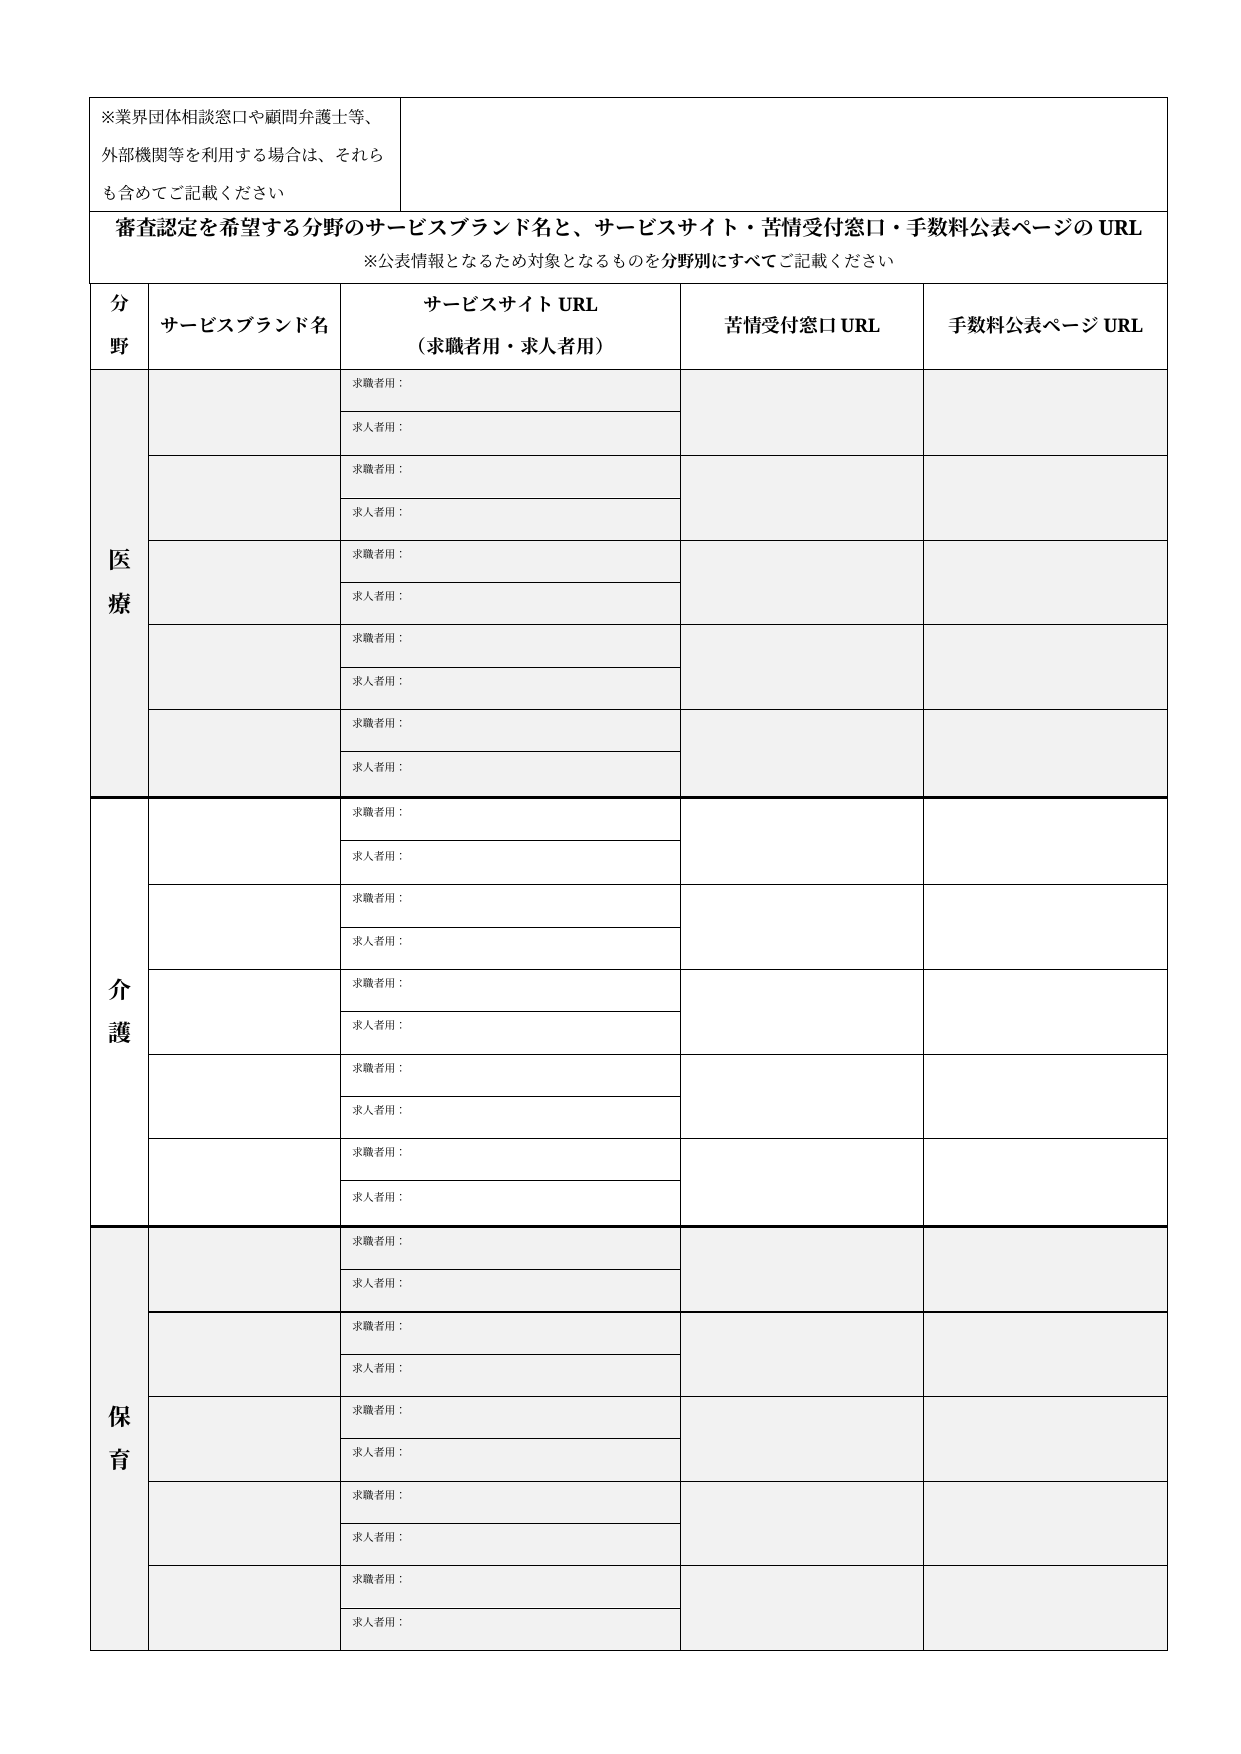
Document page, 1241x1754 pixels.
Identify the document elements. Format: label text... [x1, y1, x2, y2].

table_cell [924, 1228, 1167, 1311]
table_cell 求人者用： [341, 928, 680, 969]
table_cell [149, 456, 340, 540]
table_cell 求職者用： [341, 370, 680, 411]
table_cell 求職者用： [341, 1228, 680, 1269]
table_cell [149, 541, 340, 624]
table_cell 求職者用： [341, 799, 680, 840]
table_cell [149, 1139, 340, 1225]
table_cell [681, 1055, 923, 1138]
table_cell サービスブランド名 [149, 284, 340, 368]
table_cell 求職者用： [341, 1482, 680, 1523]
table_cell [924, 1055, 1167, 1138]
table_cell [924, 970, 1167, 1053]
table_cell [401, 98, 1167, 211]
table_cell 審査認定を希望する分野のサービスブランド名と、サービスサイト・苦情受付窓口・手数料公表ページのURL ※公表情報となるため対象となるものを分野別にすべてご記載ください [90, 212, 1167, 283]
table_cell 求人者用： [341, 412, 680, 455]
table_cell 苦情受付窓口URL [681, 284, 923, 368]
table_cell [924, 1313, 1167, 1396]
table_cell 求職者用： [341, 1055, 680, 1096]
table_cell 求人者用： [341, 1181, 680, 1225]
table_cell 求人者用： [341, 1097, 680, 1138]
table_cell 求職者用： [341, 625, 680, 667]
table_cell 求人者用： [341, 1609, 680, 1650]
table_cell [149, 710, 340, 796]
table_cell [924, 799, 1167, 884]
table_cell [149, 1228, 340, 1311]
table_cell 求人者用： [341, 752, 680, 796]
table_cell [681, 1566, 923, 1650]
table_cell 求職者用： [341, 970, 680, 1011]
table_cell [149, 1482, 340, 1565]
table_cell 求人者用： [341, 583, 680, 624]
table_cell 求職者用： [341, 1566, 680, 1607]
table_cell 求職者用： [341, 710, 680, 751]
table_cell [681, 456, 923, 540]
table_cell [681, 541, 923, 624]
table_cell [924, 370, 1167, 455]
table_cell 求人者用： [341, 1439, 680, 1481]
table_cell [149, 970, 340, 1053]
table_cell 求人者用： [341, 499, 680, 540]
table_cell [681, 710, 923, 796]
table_cell [924, 1139, 1167, 1225]
table_cell 保育 [91, 1228, 148, 1650]
table_cell [149, 885, 340, 969]
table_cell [90, 98, 400, 211]
table_cell [681, 370, 923, 455]
table_cell 求職者用： [341, 456, 680, 497]
table_cell 手数料公表ページ URL [924, 284, 1167, 368]
table_cell 求人者用： [341, 1270, 680, 1311]
table_cell 求人者用： [341, 1012, 680, 1053]
table_cell 求人者用： [341, 1355, 680, 1396]
table_cell [681, 885, 923, 969]
table_cell [924, 1482, 1167, 1565]
table_cell [149, 1397, 340, 1481]
table_cell [924, 1397, 1167, 1481]
table_cell 求人者用： [341, 841, 680, 884]
table_cell [681, 625, 923, 709]
table_cell 求職者用： [341, 1313, 680, 1354]
table_cell [681, 1397, 923, 1481]
table_cell [149, 625, 340, 709]
table_cell [149, 1566, 340, 1650]
table_cell サービスサイトURL （求職者用・求人者用） [341, 284, 680, 368]
table_cell 医療 [91, 370, 148, 796]
table_cell [681, 1228, 923, 1311]
table_cell 求職者用： [341, 1397, 680, 1438]
table_cell 求職者用： [341, 885, 680, 927]
table_cell [924, 456, 1167, 540]
table_cell [924, 710, 1167, 796]
table_cell [924, 885, 1167, 969]
table_cell 求人者用： [341, 668, 680, 709]
table_cell 介護 [91, 799, 148, 1225]
table_cell [681, 1482, 923, 1565]
table_cell [681, 970, 923, 1053]
table_cell [681, 1139, 923, 1225]
table_cell [149, 1313, 340, 1396]
table_cell 分野 [91, 284, 148, 368]
table_cell [924, 625, 1167, 709]
table_cell [149, 799, 340, 884]
table_cell 求職者用： [341, 541, 680, 582]
table_cell [681, 1313, 923, 1396]
table_cell [924, 1566, 1167, 1650]
table_cell 求人者用： [341, 1524, 680, 1565]
table_cell [924, 541, 1167, 624]
table_cell 求職者用： [341, 1139, 680, 1180]
table_cell [681, 799, 923, 884]
table_cell [149, 370, 340, 455]
table_cell [149, 1055, 340, 1138]
